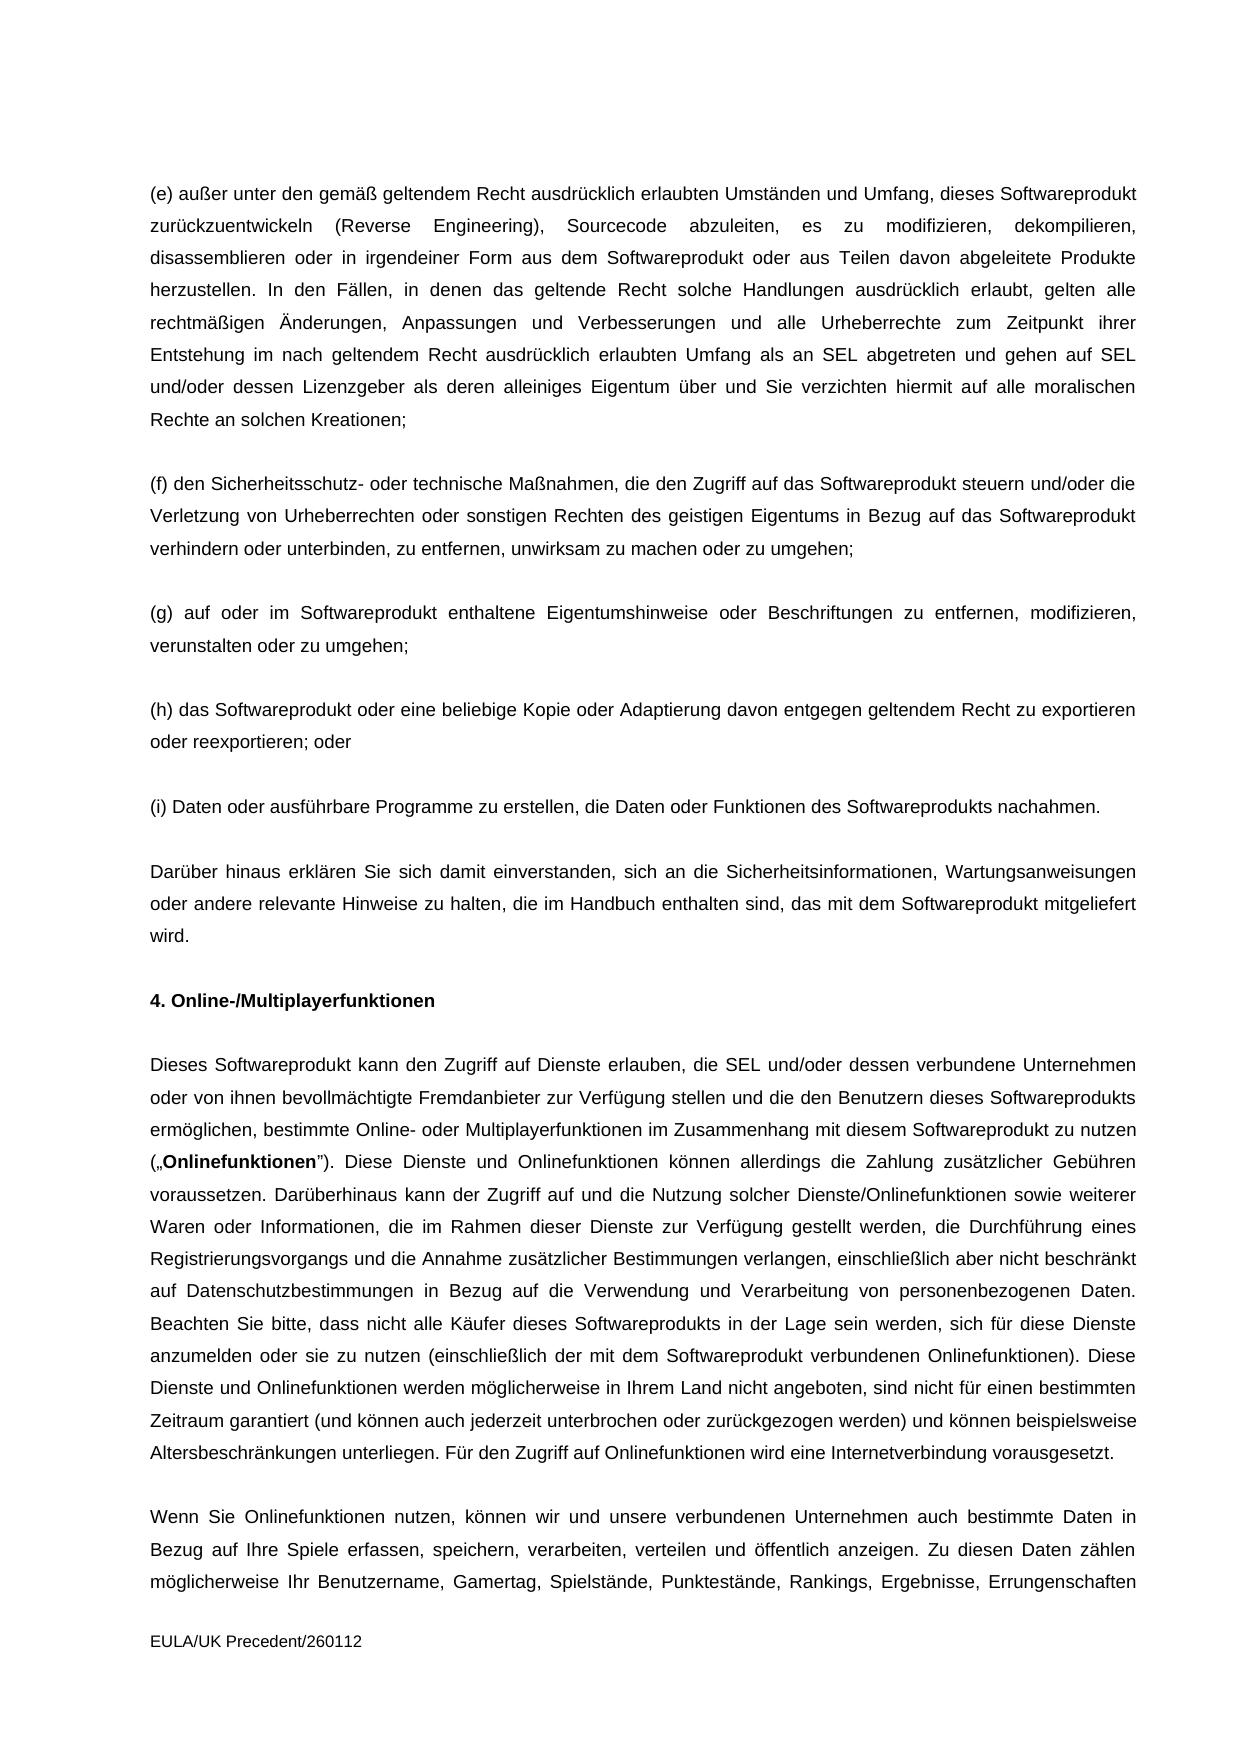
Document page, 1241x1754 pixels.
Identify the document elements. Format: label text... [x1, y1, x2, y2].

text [150, 1506, 1137, 1592]
text (g) auf oder im Softwareprodukt enthaltene Eigentumshinweise oder Beschriftungen zu entfernen, modifizieren, verunstalten oder zu umgehen; [150, 602, 1137, 656]
text Darüber hinaus erklären Sie sich damit einverstanden, sich an die Sicherheitsinformationen, Wartungsanweisungen oder andere relevante Hinweise zu halten, die im Handbuch enthalten sind, das mit dem Softwareprodukt mitgeliefert wird. [150, 860, 1137, 947]
text Dieses Softwareprodukt kann den Zugriff auf Dienste erlauben, die SEL und/oder dessen verbundene Unternehmen oder von ihnen bevollmächtigte Fremdanbieter zur Verfügung stellen und die den Benutzern dieses Softwareprodukts ermöglichen, bestimmte Online- oder Multiplayerfunktionen im Zusammenhang mit diesem Softwareprodukt zu nutzen („Onlinefunktionen”). Diese Dienste und Onlinefunktionen können allerdings die Zahlung zusätzlicher Gebühren voraussetzen. Darüberhinaus kann der Zugriff auf und die Nutzung solcher Dienste/Onlinefunktionen sowie weiterer Waren oder Informationen, die im Rahmen dieser Dienste zur Verfügung gestellt werden, die Durchführung eines Registrierungsvorgangs und die Annahme zusätzlicher Bestimmungen verlangen, einschließlich aber nicht beschränkt auf Datenschutzbestimmungen in Bezug auf die Verwendung und Verarbeitung von personenbezogenen Daten. Beachten Sie bitte, dass nicht alle Käufer dieses Softwareprodukts in der Lage sein werden, sich für diese Dienste anzumelden oder sie zu nutzen (einschließlich der mit dem Softwareprodukt verbundenen Onlinefunktionen). Diese Dienste und Onlinefunktionen werden möglicherweise in Ihrem Land nicht angeboten, sind nicht für einen bestimmten Zeitraum garantiert (und können auch jederzeit unterbrochen oder zurückgezogen werden) und können beispielsweise Altersbeschränkungen unterliegen. Für den Zugriff auf Onlinefunktionen wird eine Internetverbindung vorausgesetzt. [150, 1054, 1137, 1463]
text (f) den Sicherheitsschutz- oder technische Maßnahmen, die den Zugriff auf das Softwareprodukt steuern und/oder die Verletzung von Urheberrechten oder sonstigen Rechten des geistigen Eigentums in Bezug auf das Softwareprodukt verhindern oder unterbinden, zu entfernen, unwirksam zu machen oder zu umgehen; [150, 473, 1137, 559]
text (h) das Softwareprodukt oder eine beliebige Kopie oder Adaptierung davon entgegen geltendem Recht zu exportieren oder reexportieren; oder [150, 699, 1137, 753]
text 4. Online-/Multiplayerfunktionen [150, 989, 1137, 1011]
text (e) außer unter den gemäß geltendem Recht ausdrücklich erlaubten Umständen und Umfang, dieses Softwareprodukt zurückzuentwickeln (Reverse Engineering), Sourcecode abzuleiten, es zu modifizieren, dekompilieren, disassemblieren oder in irgendeiner Form aus dem Softwareprodukt oder aus Teilen davon abgeleitete Produkte herzustellen. In den Fällen, in denen das geltende Recht solche Handlungen ausdrücklich erlaubt, gelten alle rechtmäßigen Änderungen, Anpassungen und Verbesserungen und alle Urheberrechte zum Zeitpunkt ihrer Entstehung im nach geltendem Recht ausdrücklich erlaubten Umfang als an SEL abgetreten und gehen auf SEL und/oder dessen Lizenzgeber als deren alleiniges Eigentum über und Sie verzichten hiermit auf alle moralischen Rechte an solchen Kreationen; [150, 182, 1137, 430]
text (i) Daten oder ausführbare Programme zu erstellen, die Daten oder Funktionen des Softwareprodukts nachahmen. [150, 796, 1137, 817]
